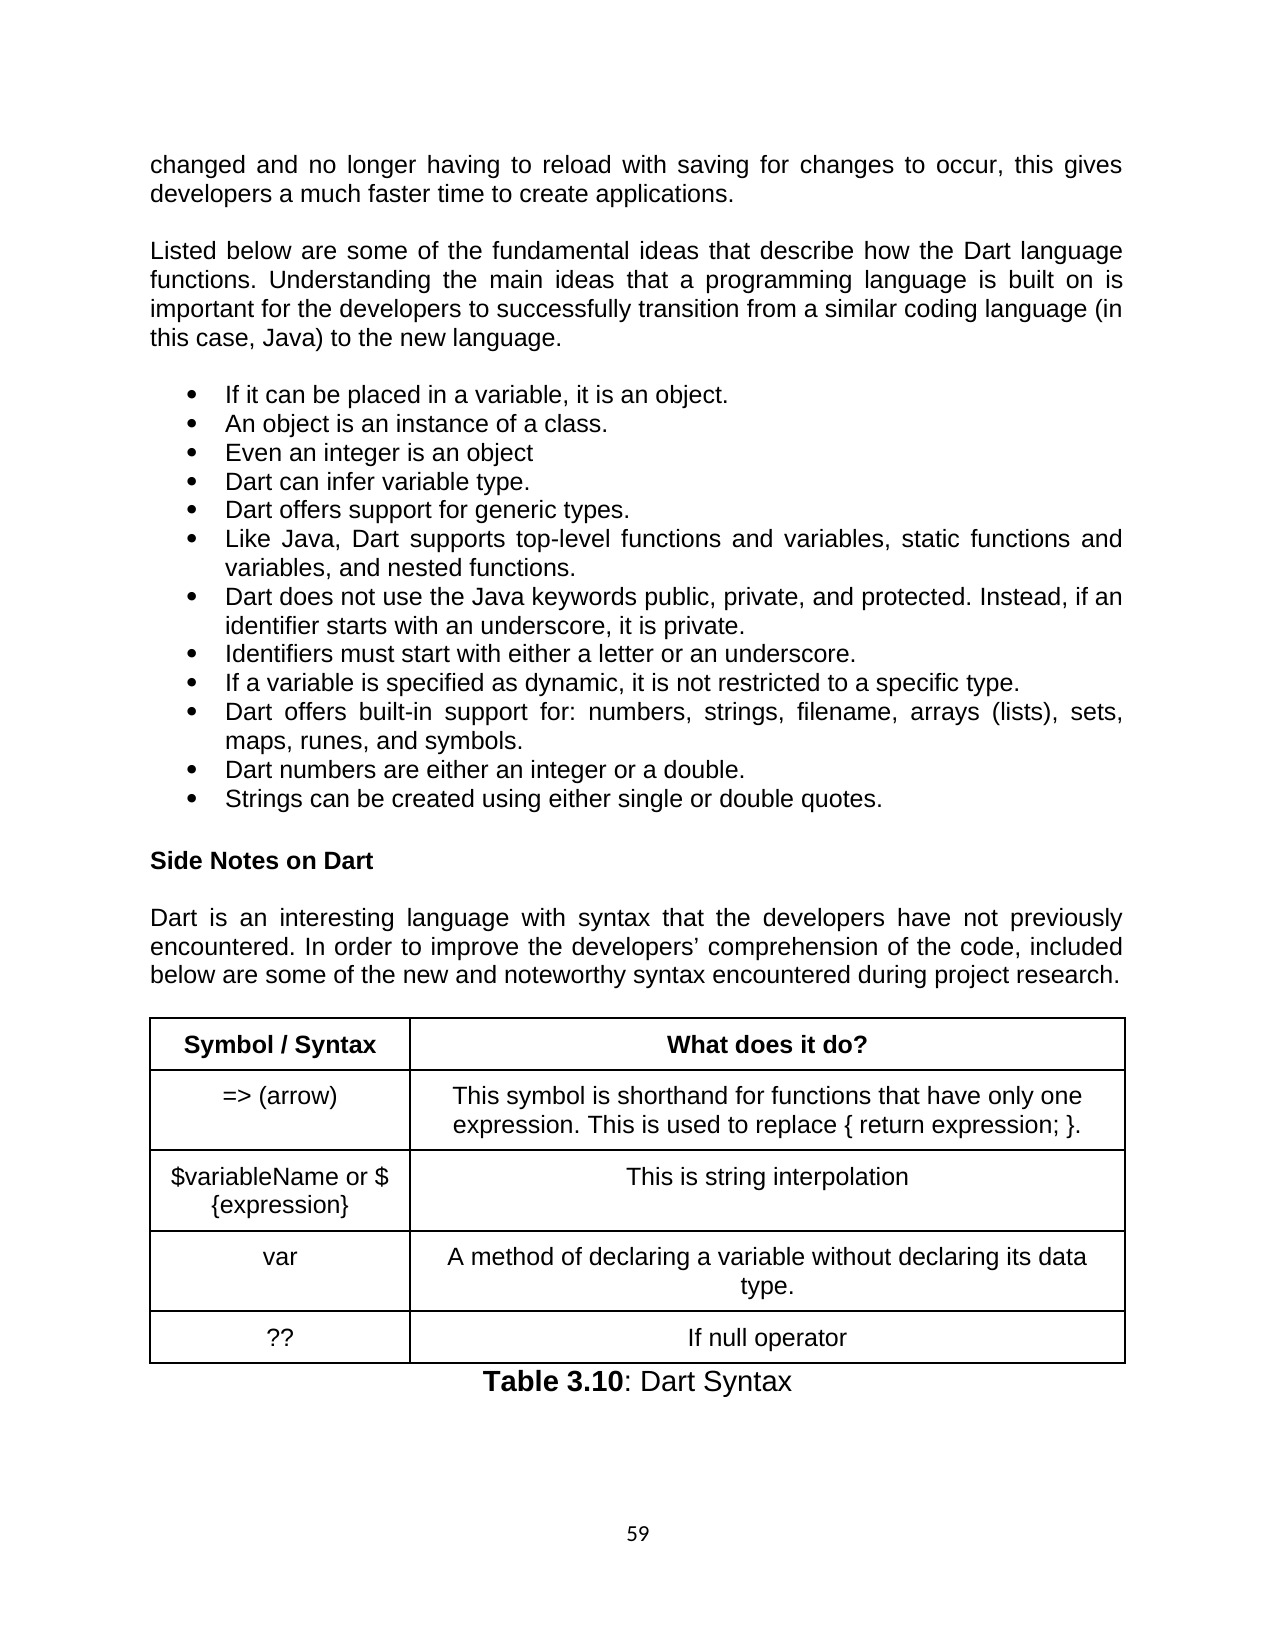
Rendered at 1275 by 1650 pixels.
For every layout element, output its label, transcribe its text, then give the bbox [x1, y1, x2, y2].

table_cell $variableName or ${expression} [151, 1151, 409, 1229]
table_cell var [151, 1232, 409, 1310]
table_header Symbol / Syntax [151, 1019, 409, 1069]
list Like Java, Dart supports top-level functions and variables, static functions and variables, and nested functions. [187, 524, 1125, 582]
text Table 3.10: Dart Syntax [150, 1364, 1125, 1397]
table_cell A method of declaring a variable without declaring its data type. [411, 1232, 1124, 1310]
table_cell => (arrow) [151, 1071, 409, 1149]
text Side Notes on Dart [150, 846, 1125, 875]
table_cell If null operator [411, 1312, 1124, 1362]
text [150, 150, 1125, 207]
table_cell This symbol is shorthand for functions that have only one expression. This is used to replace { return expression; }. [411, 1071, 1124, 1149]
list If a variable is specified as dynamic, it is not restricted to a specific type. [187, 668, 1125, 697]
list Dart offers built-in support for: numbers, strings, filename, arrays (lists), sets, maps, runes, and symbols. [187, 697, 1125, 755]
table_header What does it do? [411, 1019, 1124, 1069]
list Dart offers support for generic types. [187, 495, 1125, 524]
table_cell This is string interpolation [411, 1151, 1124, 1229]
list Identifiers must start with either a letter or an underscore. [187, 639, 1125, 668]
list Strings can be created using either single or double quotes. [187, 784, 1125, 812]
text Dart is an interesting language with syntax that the developers have not previously encountered. In order to improve the developers’ comprehension of the code, included below are some of the new and noteworthy syntax encountered during project research. [150, 903, 1125, 989]
list An object is an instance of a class. [187, 409, 1125, 438]
table_cell ?? [151, 1312, 409, 1362]
list Dart can infer variable type. [187, 467, 1125, 495]
list Even an integer is an object [187, 438, 1125, 467]
list Dart does not use the Java keywords public, private, and protected. Instead, if an identifier starts with an underscore, it is private. [187, 582, 1125, 639]
text Listed below are some of the fundamental ideas that describe how the Dart language functions. Understanding the main ideas that a programming language is built on is important for the developers to successfully transition from a similar coding language (in this case, Java) to the new language. [150, 236, 1125, 351]
list Dart numbers are either an integer or a double. [187, 755, 1125, 784]
list If it can be placed in a variable, it is an object. [187, 380, 1125, 409]
